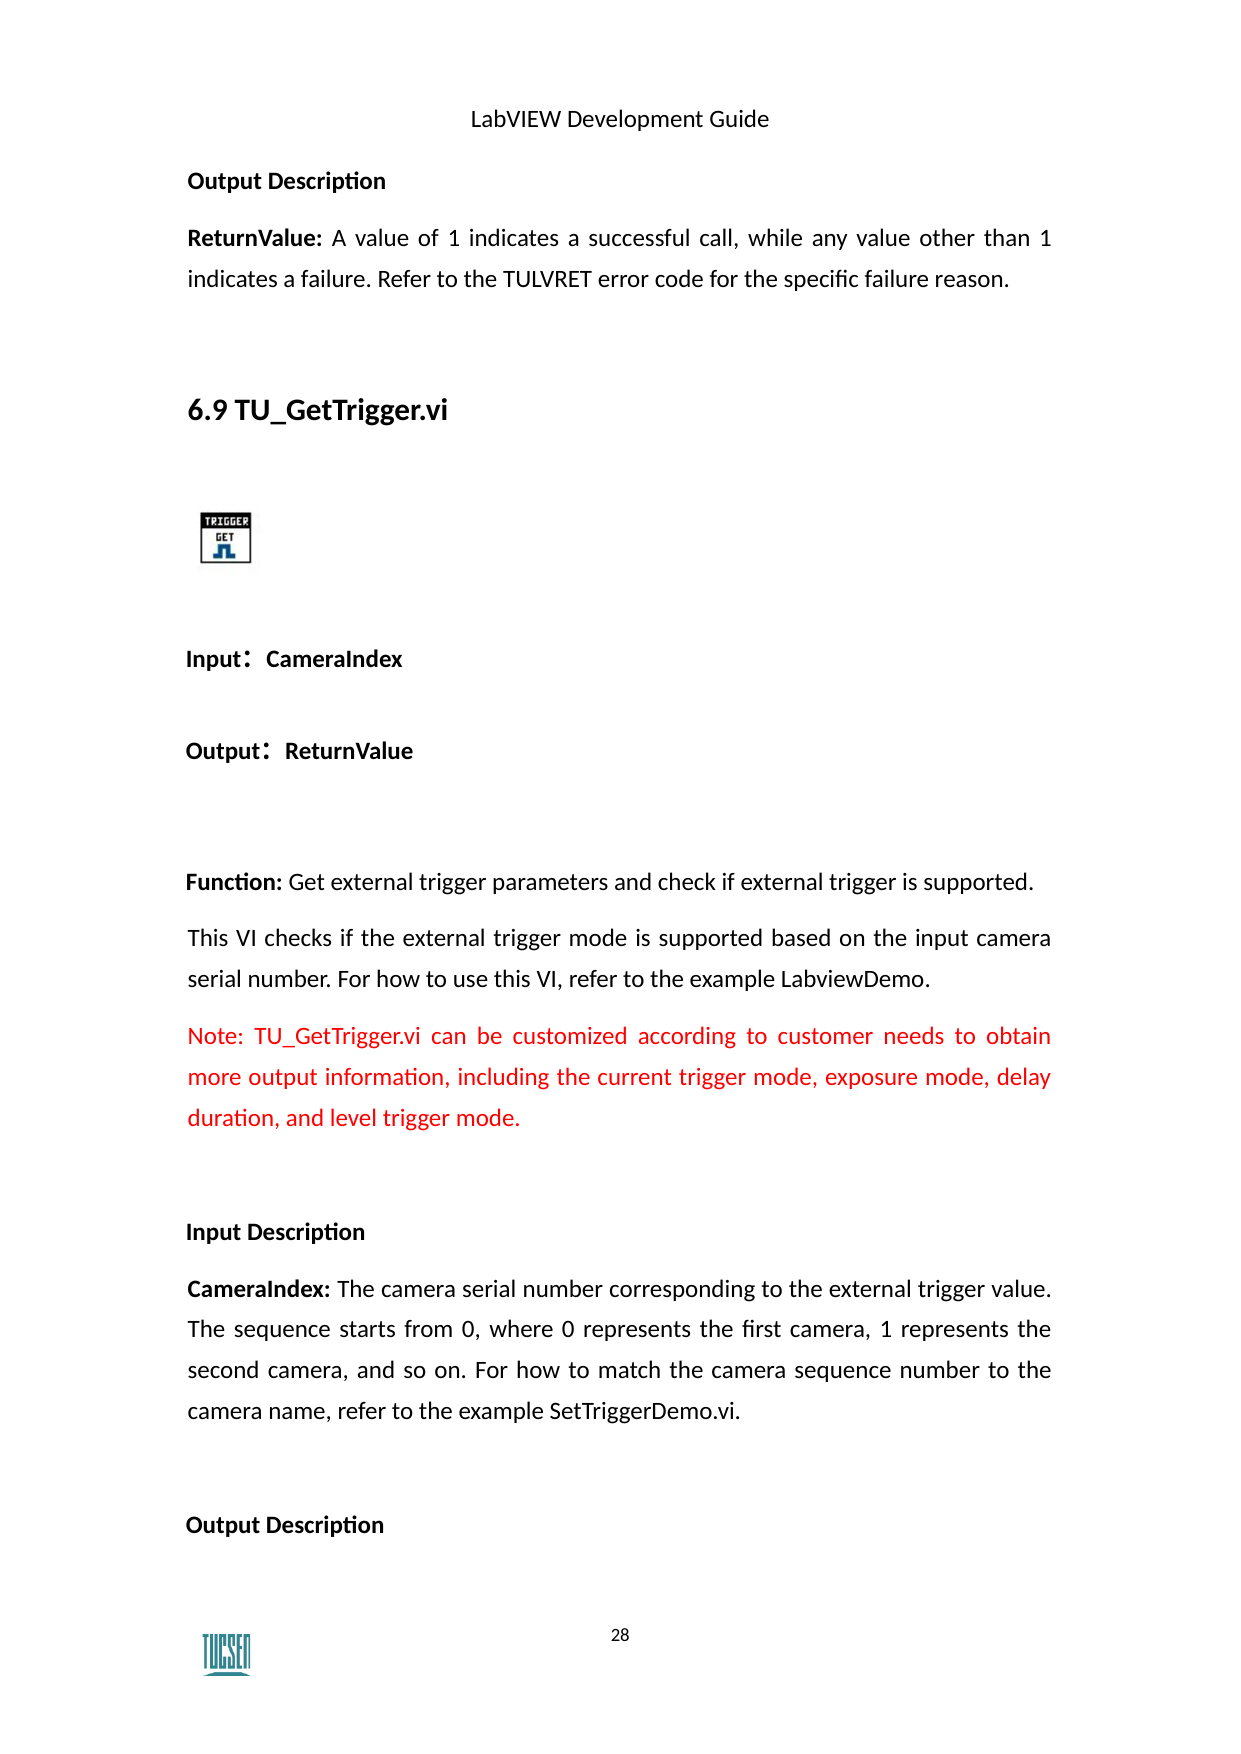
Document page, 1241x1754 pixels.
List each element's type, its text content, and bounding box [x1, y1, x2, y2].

text Output Description [186, 1507, 1053, 1541]
text Output Description [187, 164, 1053, 198]
text Note: TU_GetTrigger.vi can be customized according to customer needs to obtain more output information, including the current trigger mode, exposure mode, delay duration, and level trigger mode. [187, 1019, 1053, 1134]
subtitle 6.9 TU_GetTrigger.vi [187, 375, 1053, 443]
text Output：ReturnValue [186, 715, 1053, 783]
text CameraIndex: The camera serial number corresponding to the external trigger value. The sequence starts from 0, where 0 represents the first camera, 1 represents the second camera, and so on. For how to match the camera sequence number to the camera name, refer to the example SetTriggerDemo.vi. [187, 1271, 1053, 1427]
text ReturnValue: A value of 1 indicates a successful call, while any value other than 1 indicates a failure. Refer to the TULVRET error code for the specific failure reason. [187, 221, 1053, 296]
picture [202, 1634, 251, 1676]
picture [185, 497, 264, 576]
text This VI checks if the external trigger mode is supported based on the input camera serial number. For how to use this VI, refer to the example LabviewDemo. [187, 921, 1053, 996]
text Input：CameraIndex [186, 623, 1053, 691]
text Input Description [186, 1214, 1053, 1248]
text Function: Get external trigger parameters and check if external trigger is supported. [186, 864, 1053, 898]
